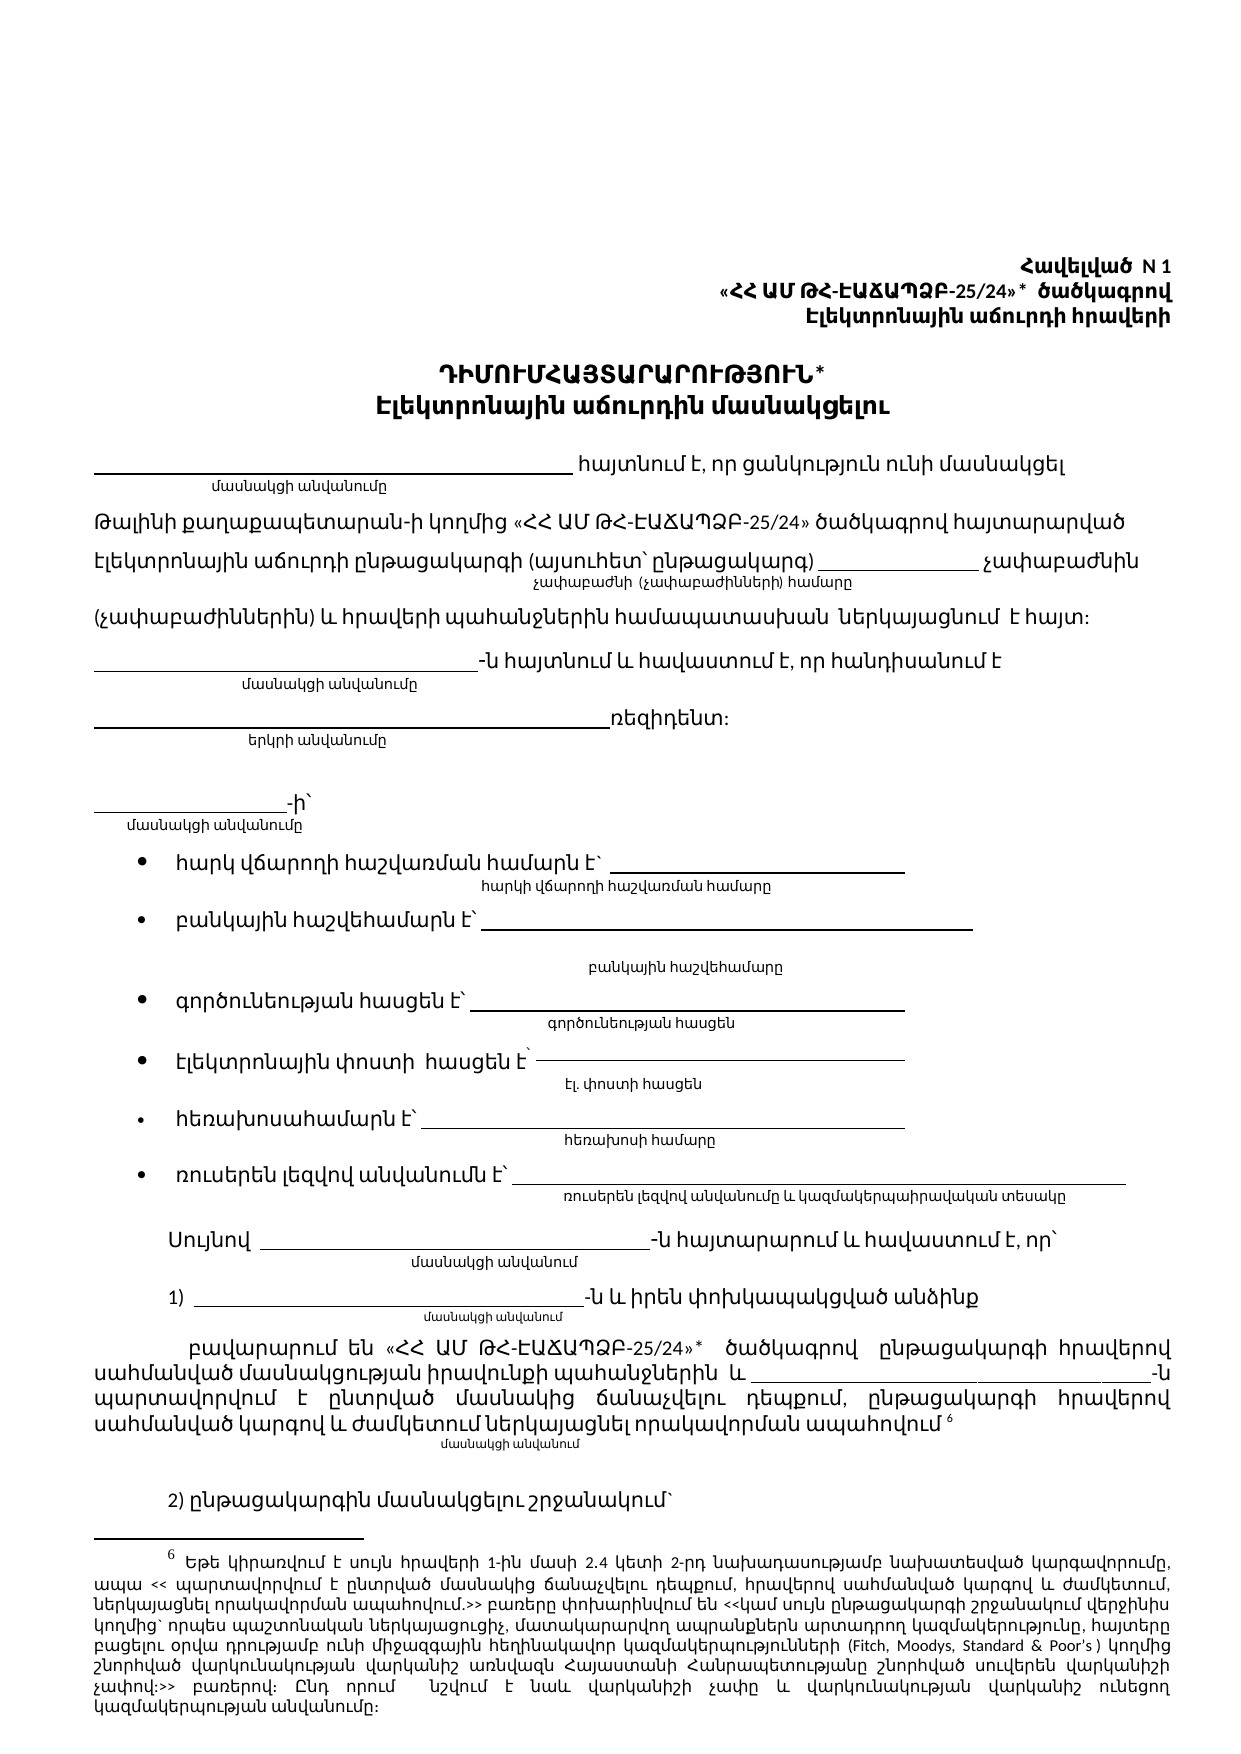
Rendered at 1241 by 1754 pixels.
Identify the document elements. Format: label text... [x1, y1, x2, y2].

list հարկ վճարողի հաշվառման համարն է` [138, 846, 1171, 877]
list էլեկտրոնային փոստի հասցեն է՝ [138, 1045, 1171, 1075]
text (չափաբաժիններին) և հրավերի պահանջներին համապատասխան ներկայացնում է հայտ: [94, 604, 1171, 629]
text ռուսերեն լեզվով անվանումը և կազմակերպաիրավական տեսակը [94, 1187, 1171, 1218]
text հարկի վճարողի հաշվառման համարը [94, 877, 1171, 907]
text ԴԻՄՈՒՄՀԱՅՏԱՐԱՐՈՒԹՅՈՒՆ* [94, 360, 1171, 390]
list հեռախոսահամարն է՝ [138, 1106, 1171, 1131]
text բավարարում են «ՀՀ ԱՄ ԹՀ-ԷԱՃԱՊՁԲ-25/24»* ծածկագրով ընթացակարգի հրավերով սահմանված մասնակցության իրավունքի պահանջներին և -ն պարտավորվում է ընտրված մասնակից ճանաչվելու դեպքում, ընթացակարգի հրավերով սահմանված կարգով և ժամկետում ներկայացնել որակավորման ապահովում [94, 1335, 1171, 1436]
text մասնակցի անվանումը [94, 675, 1171, 706]
text ռեզիդենտ: [94, 706, 1171, 731]
text Էլեկտրոնային աճուրդի հրավերի [94, 304, 1171, 329]
text հայտնում է, որ ցանկություն ունի մասնակցել [94, 451, 1171, 477]
text մասնակցի անվանումը [94, 816, 1171, 846]
text 1) -ն և իրեն փոխկապակցված անձինք [94, 1284, 1171, 1309]
subtitle Էլեկտրոնային աճուրդին մասնակցելու [94, 390, 1171, 421]
text «ՀՀ ԱՄ ԹՀ-ԷԱՃԱՊՁԲ-25/24»* ծածկագրով [94, 278, 1171, 304]
text մասնակցի անվանումը [94, 477, 1171, 507]
text -ն հայտնում և հավաստում է, որ հանդիսանում է [94, 644, 1171, 675]
text երկրի անվանումը [94, 731, 1171, 762]
text գործունեության հասցեն [94, 1014, 1171, 1045]
list գործունեության հասցեն է՝ [138, 989, 1171, 1014]
list ռուսերեն լեզվով անվանումն է՝ [138, 1162, 1171, 1187]
text Հավելված N 1 [94, 253, 1171, 278]
text հեռախոսի համարը [462, 1131, 1171, 1162]
text բանկային հաշվեհամարը [94, 958, 1171, 989]
text մասնակցի անվանում [94, 1436, 1171, 1462]
text էլ. փոստի հասցեն [94, 1075, 1171, 1106]
text չափաբաժնի (չափաբաժինների) համարը [94, 573, 1171, 604]
text Սույնով -ն հայտարարում և հավաստում է, որ՝ [94, 1223, 1171, 1253]
list բանկային հաշվեհամարն է՝ [138, 907, 1171, 958]
text -ի՝ [94, 790, 1171, 816]
text 2) ընթացակարգին մասնակցելու շրջանակում` [94, 1487, 1171, 1513]
text մասնակցի անվանում [94, 1253, 1171, 1284]
text էլեկտրոնային աճուրդի ընթացակարգի (այսուհետ՝ ընթացակարգ) չափաբաժնին [94, 548, 1171, 573]
text Թալինի քաղաքապետարան-ի կողմից «ՀՀ ԱՄ ԹՀ-ԷԱՃԱՊՁԲ-25/24» ծածկագրով հայտարարված [94, 507, 1171, 535]
text մասնակցի անվանում [94, 1309, 1171, 1335]
